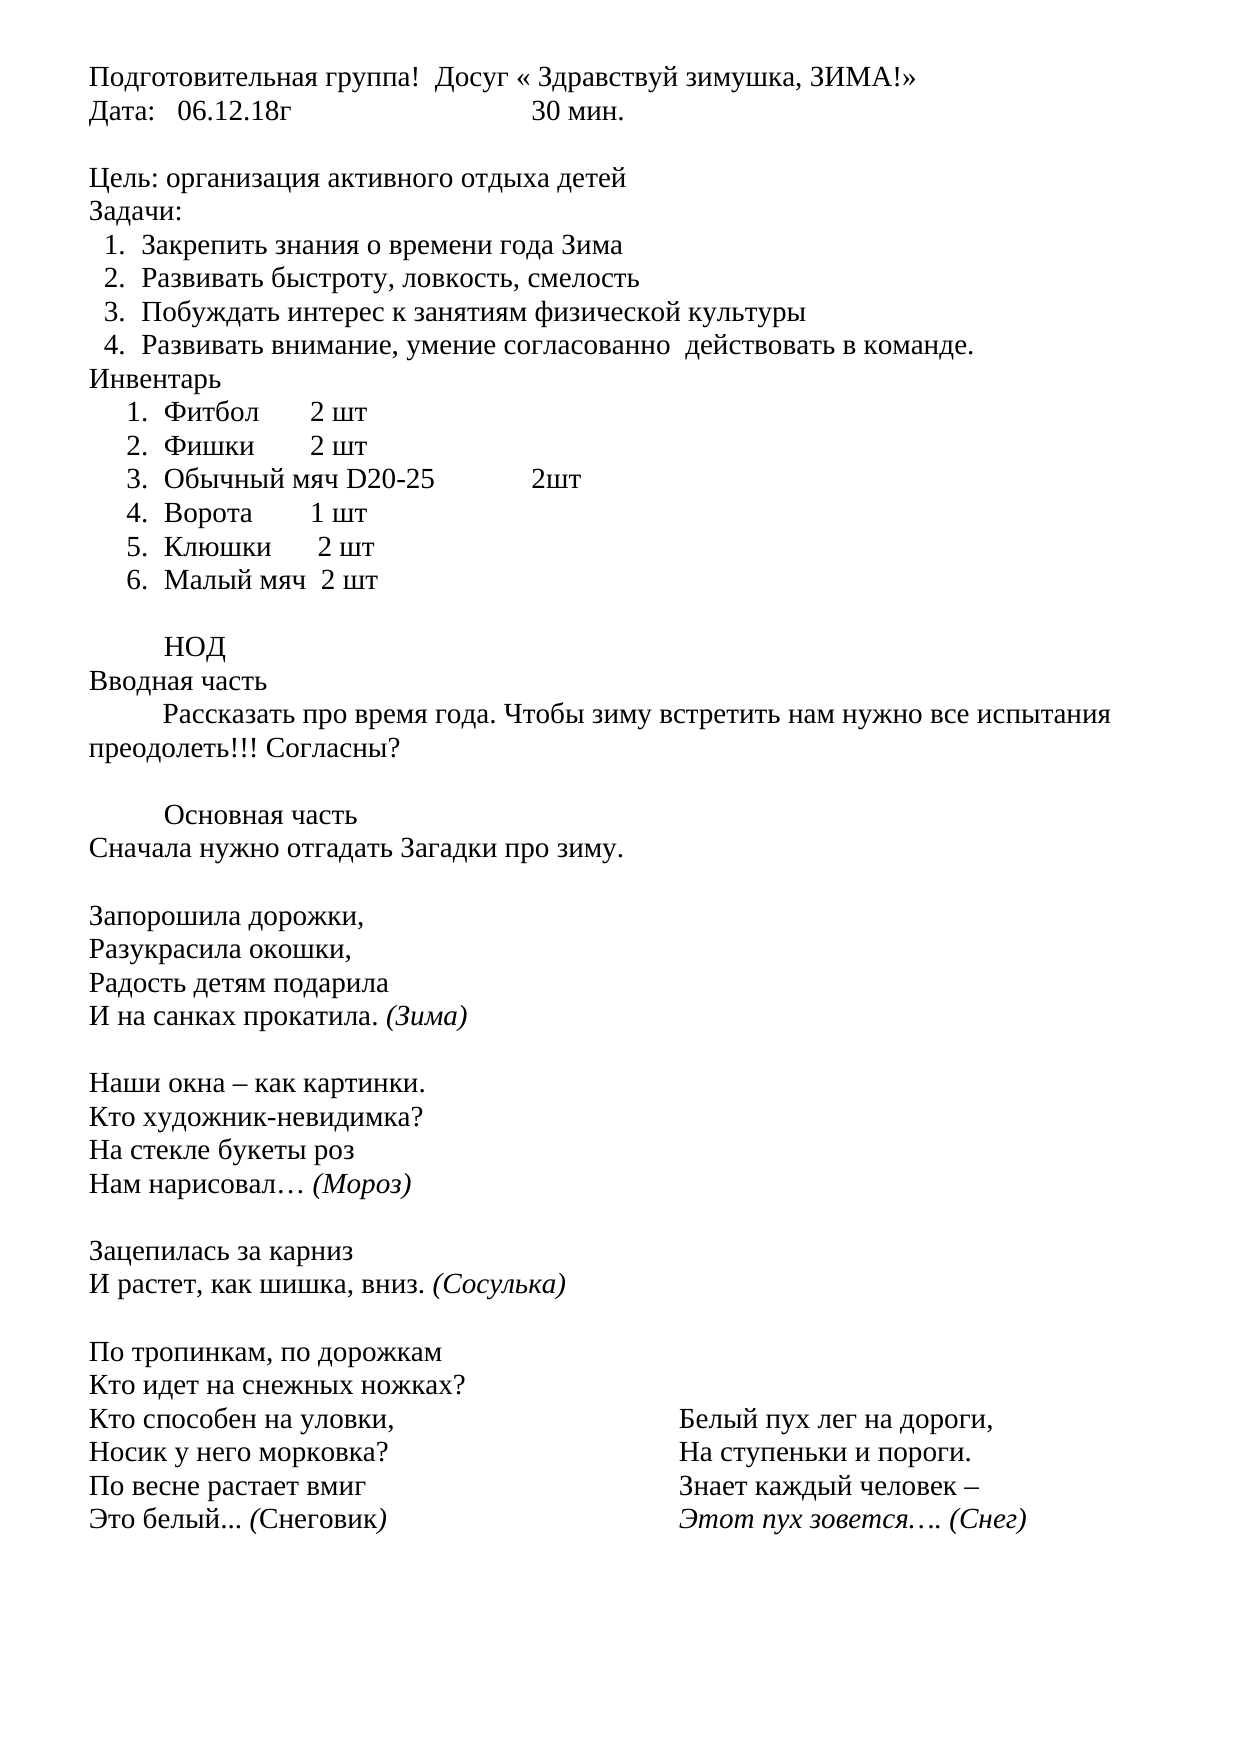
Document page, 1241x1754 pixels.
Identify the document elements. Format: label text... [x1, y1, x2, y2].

list Фитбол 2 шт [126, 394, 1152, 428]
text Цель: организация активного отдыха детей [89, 160, 1152, 193]
text Запорошила дорожки, Разукрасила окошки, Радость детям подарила И на санках прокатила. (Зима) [89, 898, 1152, 1032]
text Задачи: [89, 193, 1152, 227]
list Обычный мяч D20-25 2шт [126, 462, 1152, 495]
text Дата: 06.12.18г 30 мин. [89, 93, 1152, 126]
list Малый мяч 2 шт [126, 562, 1152, 596]
text Наши окна – как картинки. Кто художник-невидимка? На стекле букеты роз Нам нарисовал… (Мороз) [89, 1065, 1152, 1199]
list Клюшки 2 шт [126, 529, 1152, 562]
list Побуждать интерес к занятиям физической культуры [103, 294, 1152, 327]
text По тропинкам, по дорожкам Кто идет на снежных ножках? Кто способен на уловки, Белый пух лег на дороги, Носик у него морковка? На ступеньки и пороги. По весне растает вмиг Знает каждый человек – Это белый... (Снеговик) Этот пух зовется…. (Снег) [89, 1334, 1152, 1535]
list Закрепить знания о времени года Зима [103, 227, 1152, 260]
list Ворота 1 шт [126, 495, 1152, 529]
list Развивать внимание, умение согласованно действовать в команде. [103, 327, 1152, 361]
list НОД [164, 629, 1152, 663]
list Фишки 2 шт [126, 428, 1152, 462]
text Сначала нужно отгадать Загадки про зиму. [89, 831, 1152, 864]
text Подготовительная группа! Досуг « Здравствуй зимушка, ЗИМА!» [89, 59, 1152, 93]
list Основная часть [164, 797, 1152, 831]
text Рассказать про время года. Чтобы зиму встретить нам нужно все испытания преодолеть!!! Согласны? [89, 696, 1152, 763]
text Зацепилась за карниз И растет, как шишка, вниз. (Сосулька) [89, 1233, 1152, 1300]
text Вводная часть [89, 663, 1152, 696]
list Развивать быстроту, ловкость, смелость [103, 260, 1152, 294]
text Инвентарь [89, 361, 1152, 394]
